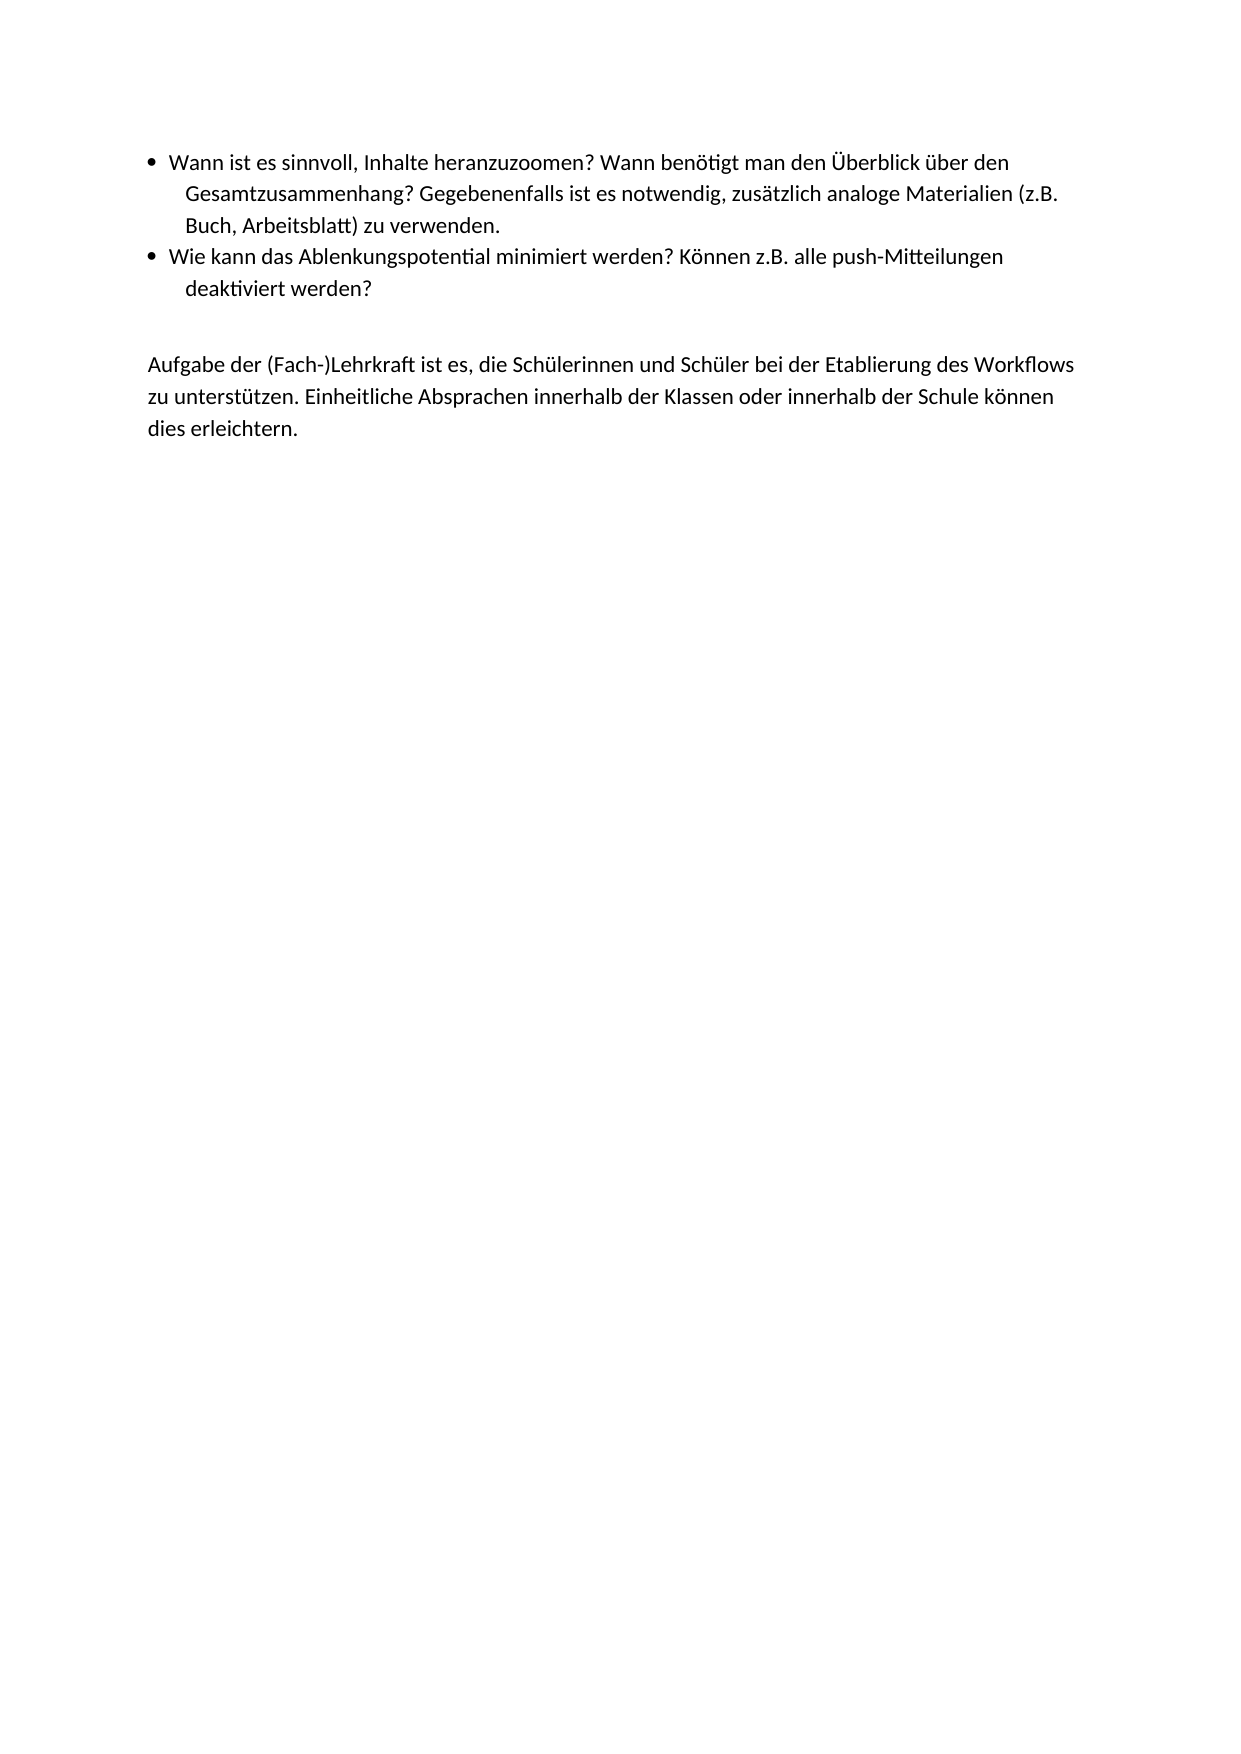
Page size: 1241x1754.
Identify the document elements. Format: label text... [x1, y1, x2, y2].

list Wie kann das Ablenkungspotential minimiert werden? Können z.B. alle push-Mitteilungen deaktiviert werden? [148, 242, 1093, 302]
list Wann ist es sinnvoll, Inhalte heranzuzoomen? Wann benötigt man den Überblick über den Gesamtzusammenhang? Gegebenenfalls ist es notwendig, zusätzlich analoge Materialien (z.B. Buch, Arbeitsblatt) zu verwenden. [148, 148, 1093, 239]
text Aufgabe der (Fach-)Lehrkraft ist es, die Schülerinnen und Schüler bei der Etablierung des Workflows zu unterstützen. Einheitliche Absprachen innerhalb der Klassen oder innerhalb der Schule können dies erleichtern. [148, 350, 1093, 442]
